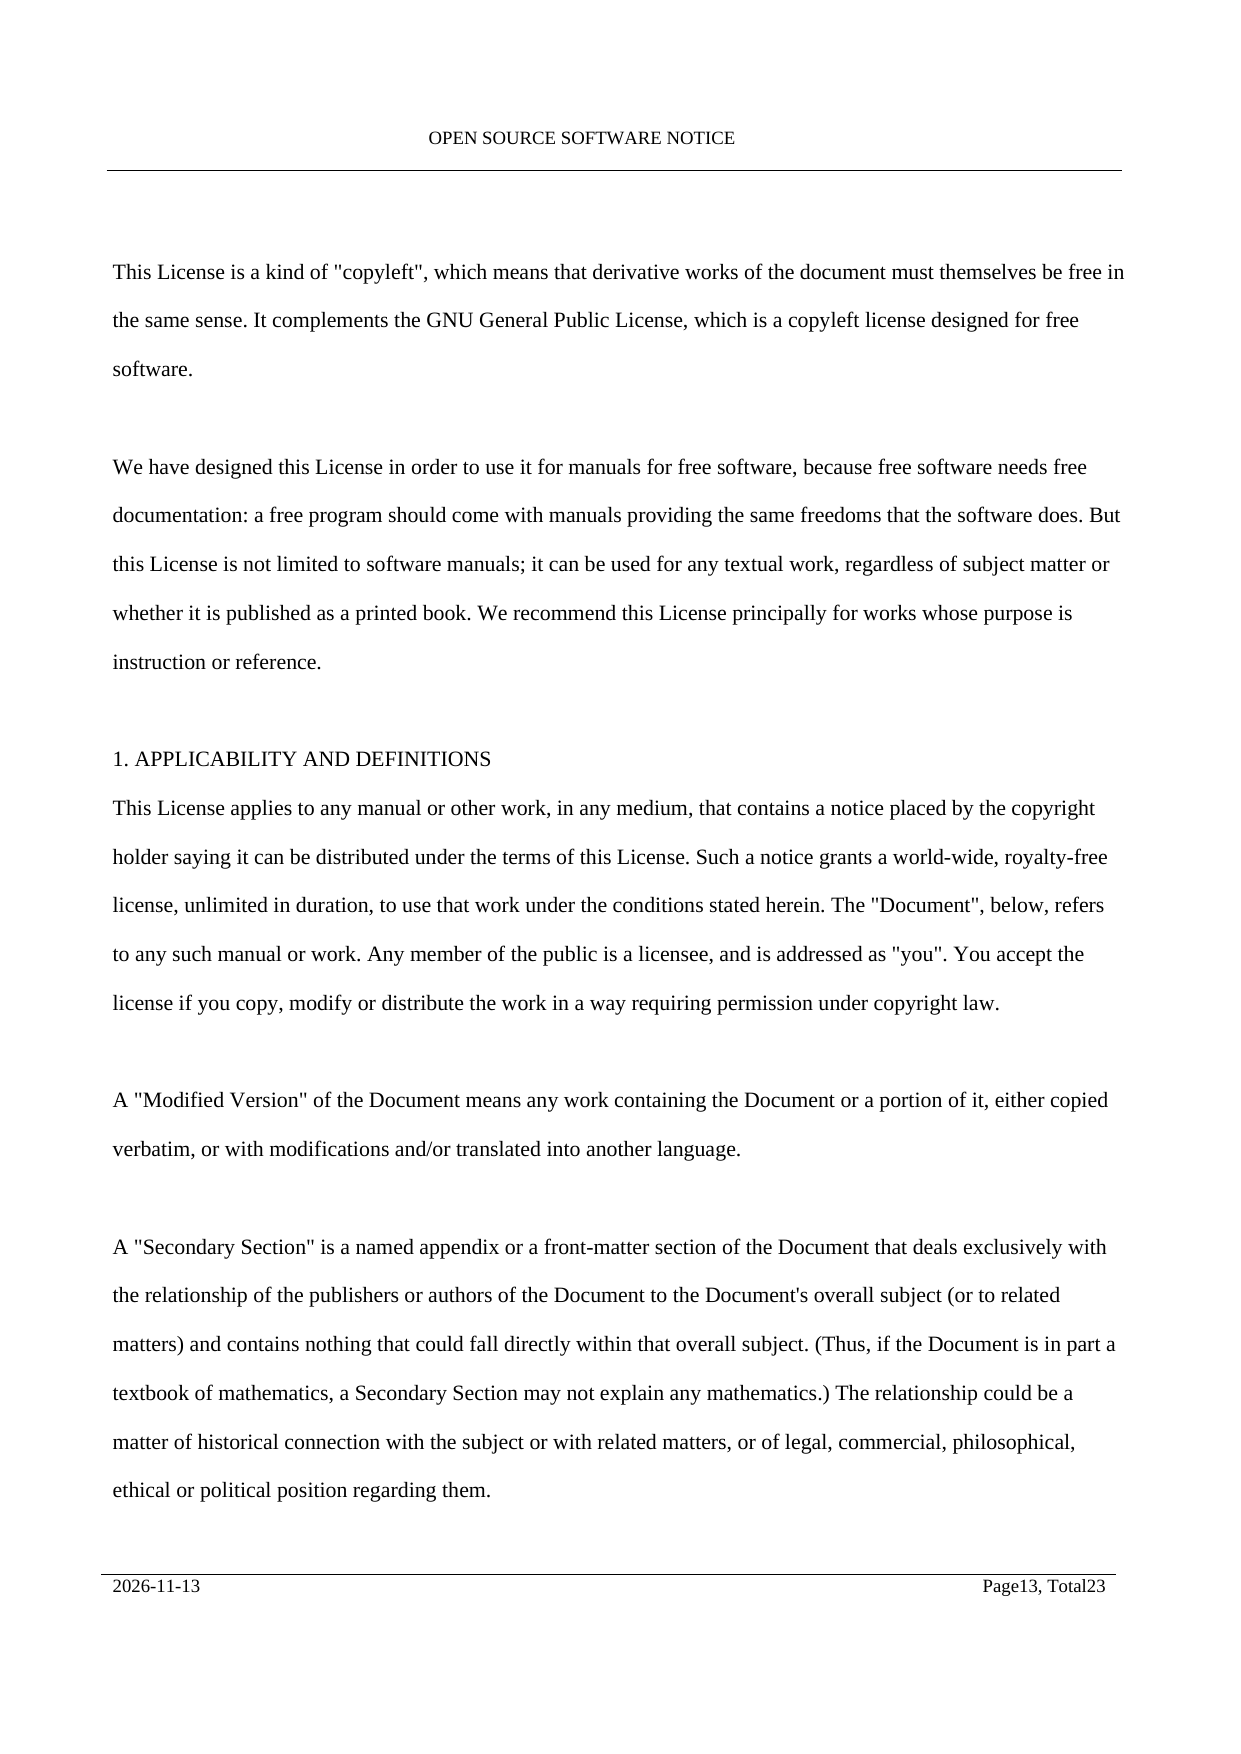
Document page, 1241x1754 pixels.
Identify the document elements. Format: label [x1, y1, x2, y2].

text [112, 206, 1128, 1506]
